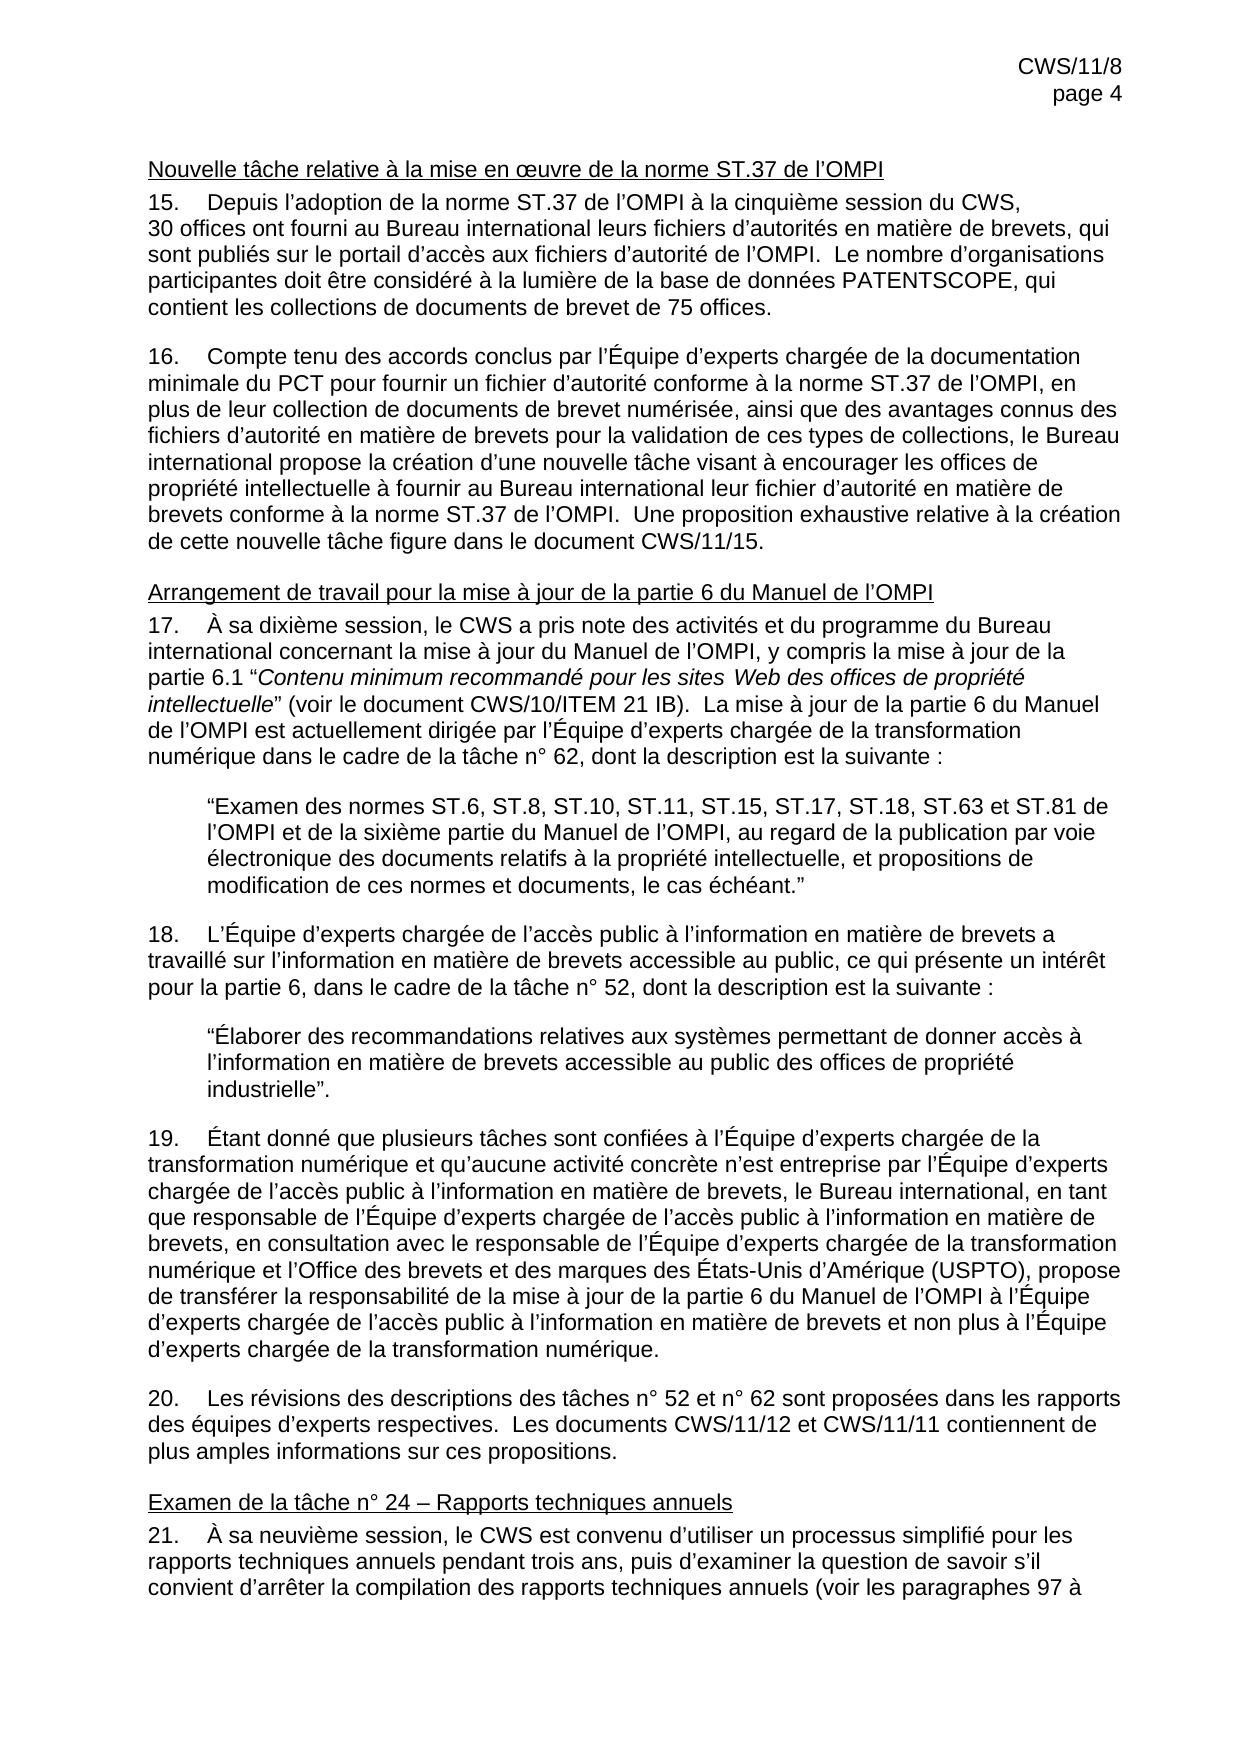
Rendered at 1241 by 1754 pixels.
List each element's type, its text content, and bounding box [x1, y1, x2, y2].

subtitle Examen de la tâche n° 24 – Rapports techniques annuels [148, 1489, 1122, 1515]
text “Élaborer des recommandations relatives aux systèmes permettant de donner accès à l’information en matière de brevets accessible au public des offices de propriété industrielle”. [207, 1023, 1122, 1102]
list Depuis l’adoption de la norme ST.37 de l’OMPI à la cinquième session du CWS, 30 offices ont fourni au Bureau international leurs fichiers d’autorités en matière de brevets, qui sont publiés sur le portail d’accès aux fichiers d’autorité de l’OMPI. Le nombre d’organisations participantes doit être considéré à la lumière de la base de données PATENTSCOPE, qui contient les collections de documents de brevet de 75 offices. [148, 188, 1122, 320]
list Étant donné que plusieurs tâches sont confiées à l’Équipe d’experts chargée de la transformation numérique et qu’aucune activité concrète n’est entreprise par l’Équipe d’experts chargée de l’accès public à l’information en matière de brevets, le Bureau international, en tant que responsable de l’Équipe d’experts chargée de l’accès public à l’information en matière de brevets, en consultation avec le responsable de l’Équipe d’experts chargée de la transformation numérique et l’Office des brevets et des marques des États-Unis d’Amérique (USPTO), propose de transférer la responsabilité de la mise à jour de la partie 6 du Manuel de l’OMPI à l’Équipe d’experts chargée de l’accès public à l’information en matière de brevets et non plus à l’Équipe d’experts chargée de la transformation numérique. [148, 1125, 1122, 1362]
subtitle Arrangement de travail pour la mise à jour de la partie 6 du Manuel de l’OMPI [148, 579, 1122, 605]
list L’Équipe d’experts chargée de l’accès public à l’information en matière de brevets a travaillé sur l’information en matière de brevets accessible au public, ce qui présente un intérêt pour la partie 6, dans le cadre de la tâche n° 52, dont la description est la suivante : [148, 921, 1122, 1000]
list Les révisions des descriptions des tâches n° 52 et n° 62 sont proposées dans les rapports des équipes d’experts respectives. Les documents CWS/11/12 et CWS/11/11 contiennent de plus amples informations sur ces propositions. [148, 1385, 1122, 1464]
list À sa dixième session, le CWS a pris note des activités et du programme du Bureau international concernant la mise à jour du Manuel de l’OMPI, y compris la mise à jour de la partie 6.1 “Contenu minimum recommandé pour les sites Web des offices de propriété intellectuelle” (voir le document CWS/10/ITEM 21 IB). La mise à jour de la partie 6 du Manuel de l’OMPI est actuellement dirigée par l’Équipe d’experts chargée de la transformation numérique dans le cadre de la tâche n° 62, dont la description est la suivante : [148, 612, 1122, 770]
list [148, 1522, 1122, 1601]
subtitle Nouvelle tâche relative à la mise en œuvre de la norme ST.37 de l’OMPI [148, 156, 1122, 182]
list Compte tenu des accords conclus par l’Équipe d’experts chargée de la documentation minimale du PCT pour fournir un fichier d’autorité conforme à la norme ST.37 de l’OMPI, en plus de leur collection de documents de brevet numérisée, ainsi que des avantages connus des fichiers d’autorité en matière de brevets pour la validation de ces types de collections, le Bureau international propose la création d’une nouvelle tâche visant à encourager les offices de propriété intellectuelle à fournir au Bureau international leur fichier d’autorité en matière de brevets conforme à la norme ST.37 de l’OMPI. Une proposition exhaustive relative à la création de cette nouvelle tâche figure dans le document CWS/11/15. [148, 343, 1122, 554]
text “Examen des normes ST.6, ST.8, ST.10, ST.11, ST.15, ST.17, ST.18, ST.63 et ST.81 de l’OMPI et de la sixième partie du Manuel de l’OMPI, au regard de la publication par voie électronique des documents relatifs à la propriété intellectuelle, et propositions de modification de ces normes et documents, le cas échéant.” [207, 793, 1122, 898]
